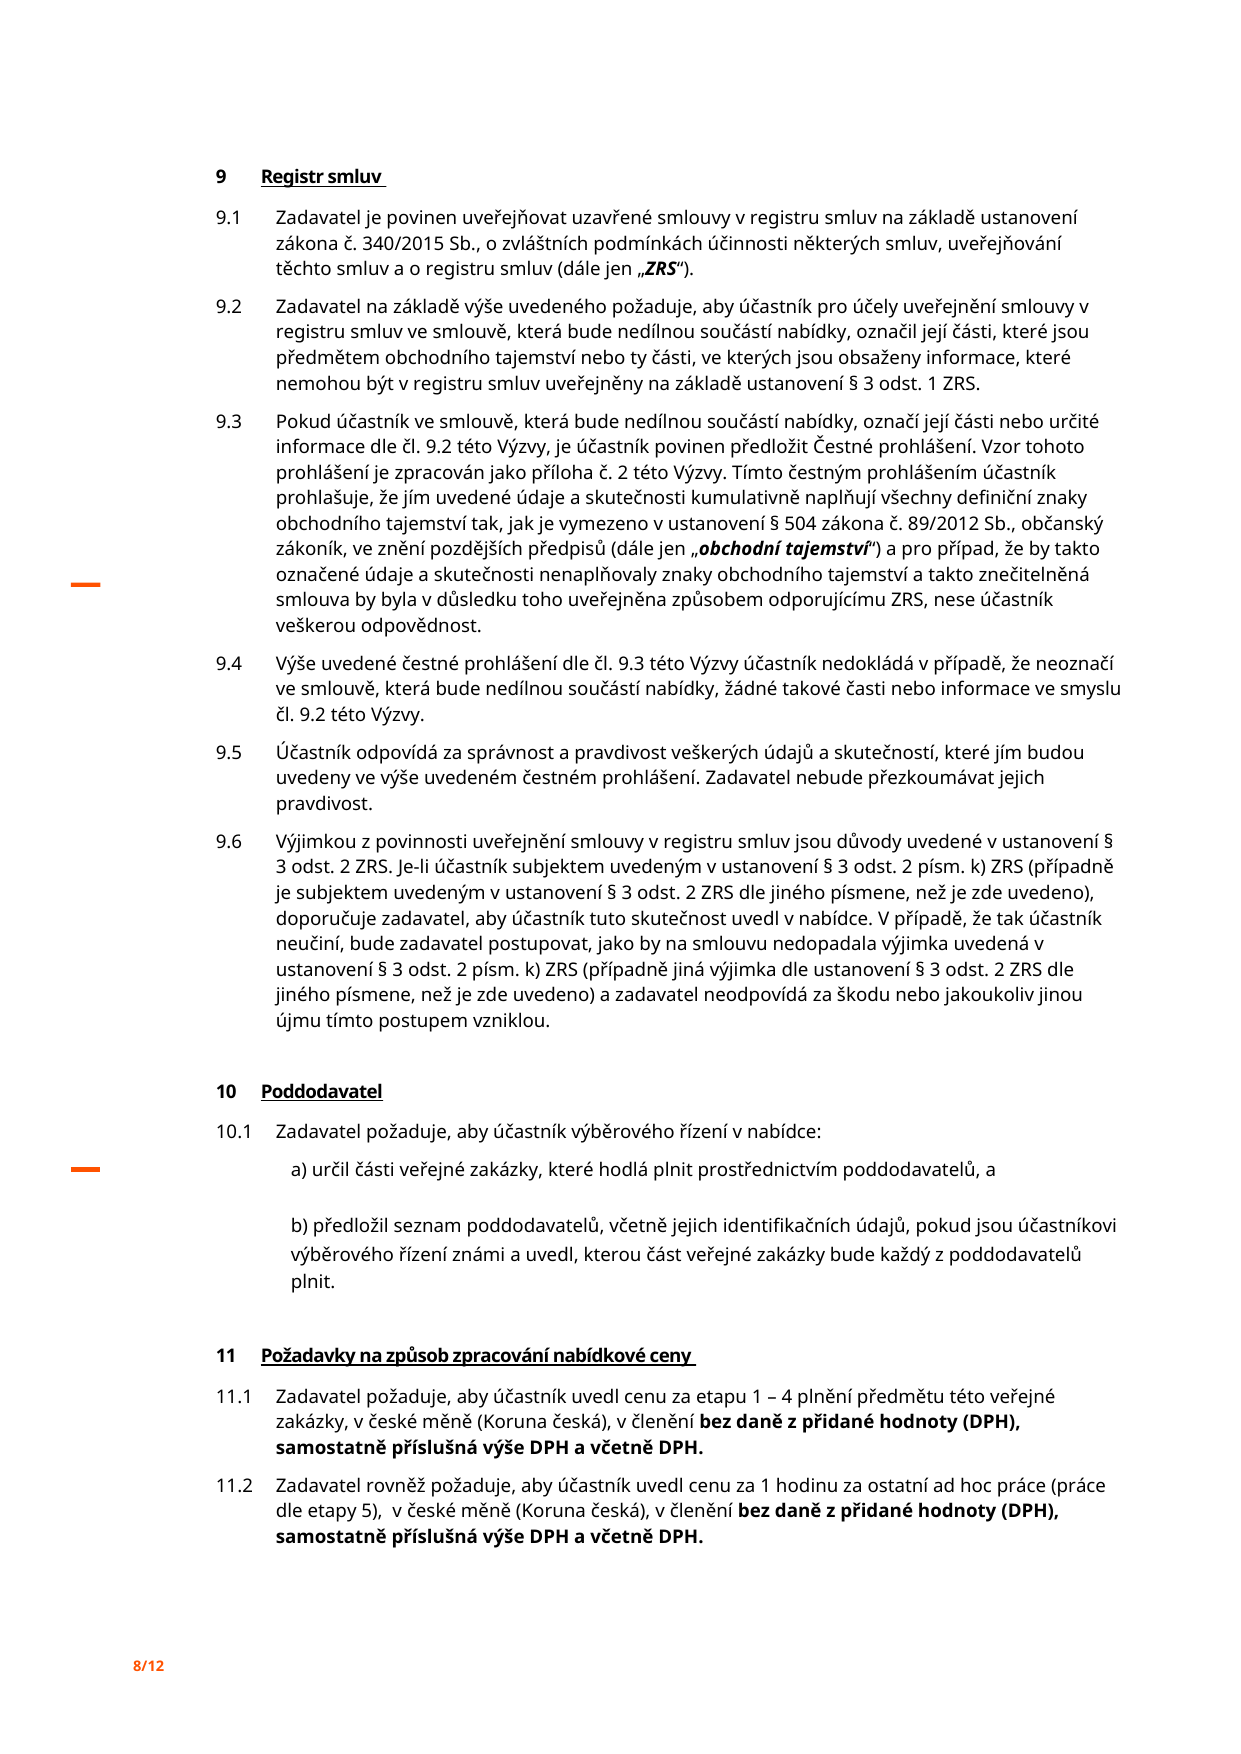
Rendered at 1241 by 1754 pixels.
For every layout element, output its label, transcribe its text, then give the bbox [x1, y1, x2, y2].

list b) předložil seznam poddodavatelů, včetně jejich identifikačních údajů, pokud jsou účastníkovi výběrového řízení známi a uvedl, kterou část veřejné zakázky bude každý z poddodavatelů plnit. [291, 1213, 1122, 1294]
subtitle Zadavatel rovněž požaduje, aby účastník uvedl cenu za 1 hodinu za ostatní ad hoc práce (práce dle etapy 5), v české měně (Koruna česká), v členění bez daně z přidané hodnoty (DPH), samostatně příslušná výše DPH a včetně DPH. [216, 1472, 1122, 1549]
subtitle Zadavatel požaduje, aby účastník uvedl cenu za etapu 1 – 4 plnění předmětu této veřejné zakázky, v české měně (Koruna česká), v členění bez daně z přidané hodnoty (DPH), samostatně příslušná výše DPH a včetně DPH. [216, 1383, 1122, 1460]
subtitle Registr smluv [216, 164, 1122, 189]
subtitle Zadavatel požaduje, aby účastník výběrového řízení v nabídce: [216, 1119, 1122, 1144]
subtitle Účastník odpovídá za správnost a pravdivost veškerých údajů a skutečností, které jím budou uvedeny ve výše uvedeném čestném prohlášení. Zadavatel nebude přezkoumávat jejich pravdivost. [216, 739, 1122, 816]
list a) určil části veřejné zakázky, které hodlá plnit prostřednictvím poddodavatelů, a [291, 1157, 1122, 1182]
subtitle Požadavky na způsob zpracování nabídkové ceny [216, 1343, 1122, 1368]
subtitle Zadavatel je povinen uveřejňovat uzavřené smlouvy v registru smluv na základě ustanovení zákona č. 340/2015 Sb., o zvláštních podmínkách účinnosti některých smluv, uveřejňování těchto smluv a o registru smluv (dále jen „ZRS“). [216, 204, 1122, 281]
subtitle Výše uvedené čestné prohlášení dle čl. 9.3 této Výzvy účastník nedokládá v případě, že neoznačí ve smlouvě, která bude nedílnou součástí nabídky, žádné takové časti nebo informace ve smyslu čl. 9.2 této Výzvy. [216, 650, 1122, 727]
subtitle Poddodavatel [216, 1078, 1122, 1104]
subtitle Pokud účastník ve smlouvě, která bude nedílnou součástí nabídky, označí její části nebo určité informace dle čl. 9.2 této Výzvy, je účastník povinen předložit Čestné prohlášení. Vzor tohoto prohlášení je zpracován jako příloha č. 2 této Výzvy. Tímto čestným prohlášením účastník prohlašuje, že jím uvedené údaje a skutečnosti kumulativně naplňují všechny definiční znaky obchodního tajemství tak, jak je vymezeno v ustanovení § 504 zákona č. 89/2012 Sb., občanský zákoník, ve znění pozdějších předpisů (dále jen „obchodní tajemství“) a pro případ, že by takto označené údaje a skutečnosti nenaplňovaly znaky obchodního tajemství a takto znečitelněná smlouva by byla v důsledku toho uveřejněna způsobem odporujícímu ZRS, nese účastník veškerou odpovědnost. [216, 408, 1122, 638]
subtitle Výjimkou z povinnosti uveřejnění smlouvy v registru smluv jsou důvody uvedené v ustanovení § 3 odst. 2 ZRS. Je-li účastník subjektem uvedeným v ustanovení § 3 odst. 2 písm. k) ZRS (případně je subjektem uvedeným v ustanovení § 3 odst. 2 ZRS dle jiného písmene, než je zde uvedeno), doporučuje zadavatel, aby účastník tuto skutečnost uvedl v nabídce. V případě, že tak účastník neučiní, bude zadavatel postupovat, jako by na smlouvu nedopadala výjimka uvedená v ustanovení § 3 odst. 2 písm. k) ZRS (případně jiná výjimka dle ustanovení § 3 odst. 2 ZRS dle jiného písmene, než je zde uvedeno) a zadavatel neodpovídá za škodu nebo jakoukoliv jinou újmu tímto postupem vzniklou. [216, 828, 1122, 1032]
subtitle Zadavatel na základě výše uvedeného požaduje, aby účastník pro účely uveřejnění smlouvy v registru smluv ve smlouvě, která bude nedílnou součástí nabídky, označil její části, které jsou předmětem obchodního tajemství nebo ty části, ve kterých jsou obsaženy informace, které nemohou být v registru smluv uveřejněny na základě ustanovení § 3 odst. 1 ZRS. [216, 293, 1122, 395]
